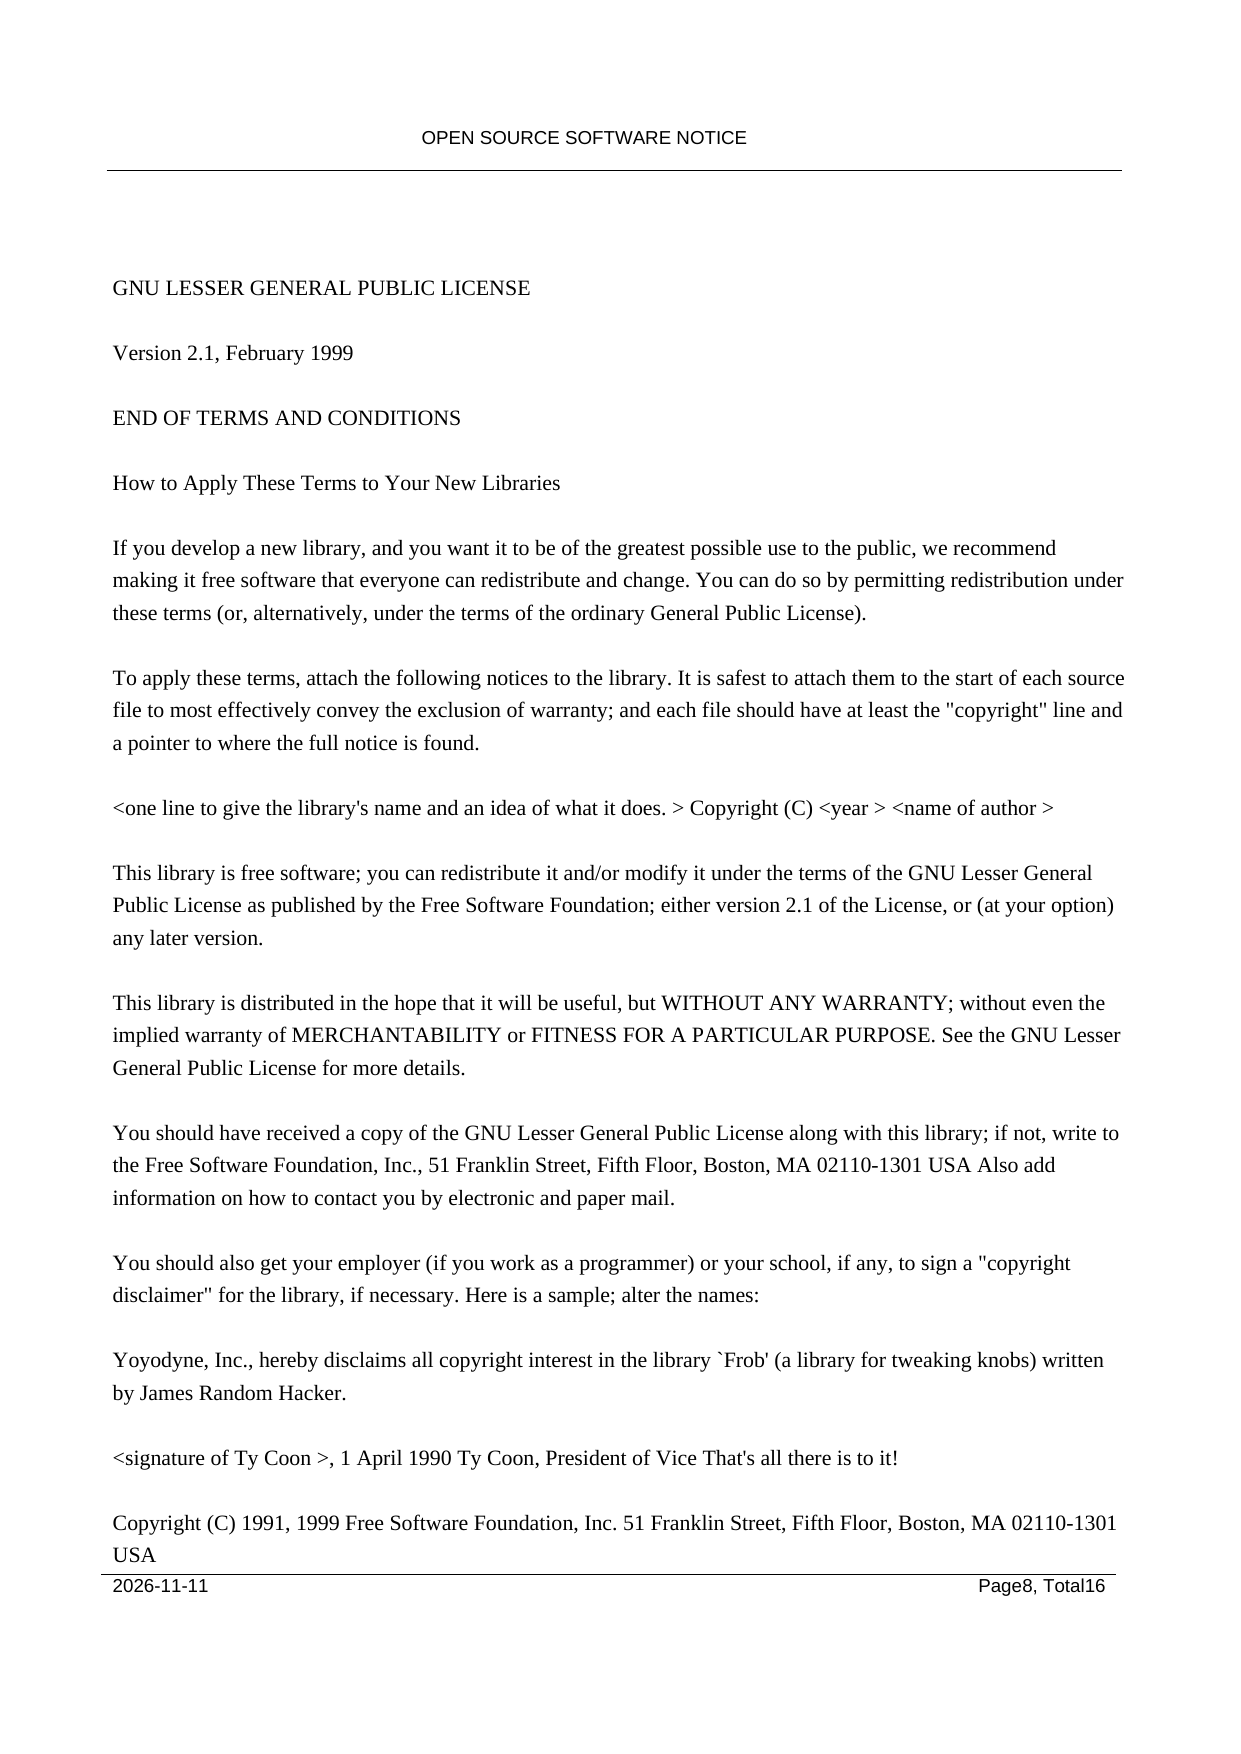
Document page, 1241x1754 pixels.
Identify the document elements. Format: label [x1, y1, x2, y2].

text [112, 206, 1128, 1571]
